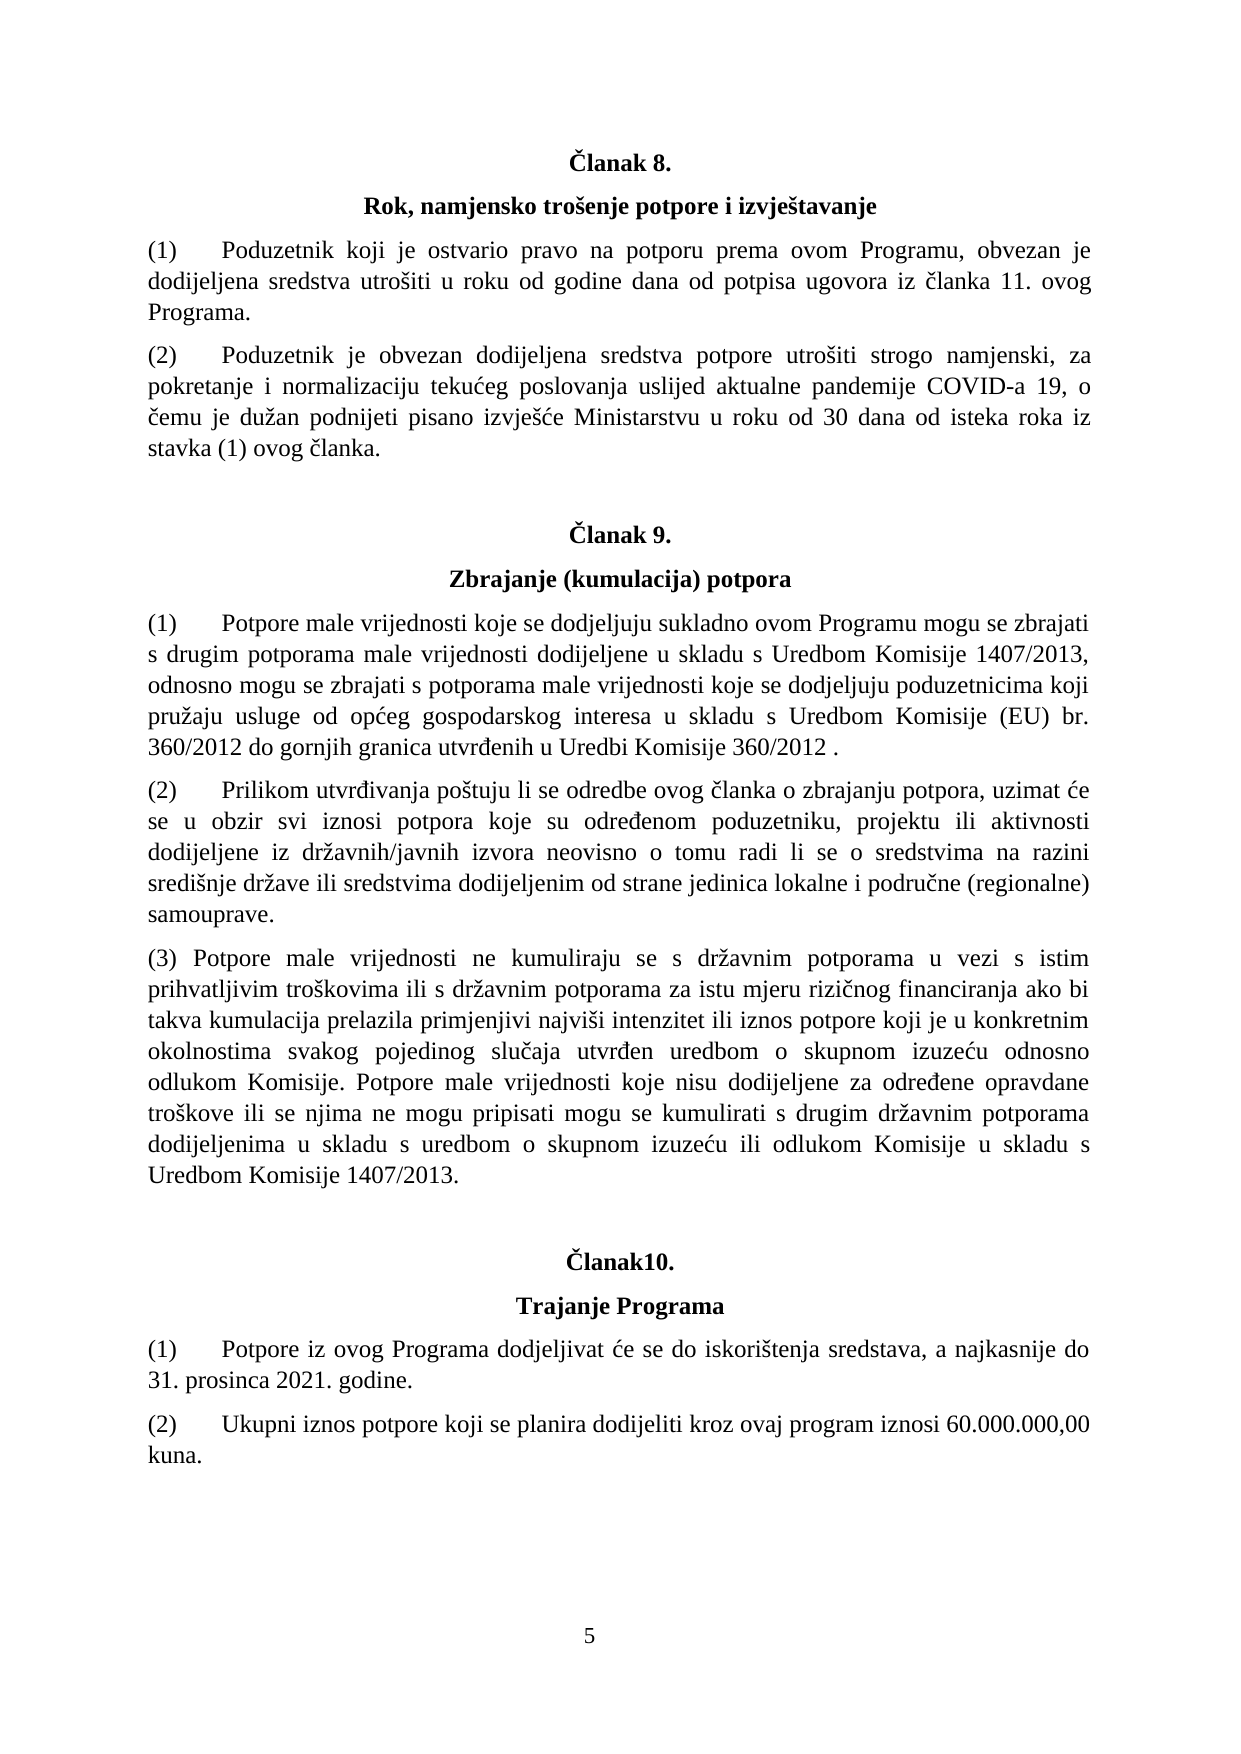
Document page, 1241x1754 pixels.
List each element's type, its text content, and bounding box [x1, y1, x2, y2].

subtitle Rok, namjensko trošenje potpore i izvještavanje [148, 191, 1092, 220]
subtitle (2) Poduzetnik je obvezan dodijeljena sredstva potpore utrošiti strogo namjenski, za pokretanje i normalizaciju tekućeg poslovanja uslijed aktualne pandemije COVID-a 19, o čemu je dužan podnijeti pisano izvješće Ministarstvu u roku od 30 dana od isteka roka iz stavka (1) ovog članka. [148, 340, 1092, 462]
text (2) Prilikom utvrđivanja poštuju li se odredbe ovog članka o zbrajanju potpora, uzimat će se u obzir svi iznosi potpora koje su određenom poduzetniku, projektu ili aktivnosti dodijeljene iz državnih/javnih izvora neovisno o tomu radi li se o sredstvima na razini središnje države ili sredstvima dodijeljenim od strane jedinica lokalne i područne (regionalne) samouprave. [148, 775, 1090, 928]
subtitle Članak10. [148, 1247, 1092, 1276]
subtitle Trajanje Programa [148, 1291, 1092, 1320]
subtitle Članak 8. [148, 148, 1092, 176]
text (1) Potpore iz ovog Programa dodjeljivat će se do iskorištenja sredstava, a najkasnije do 31. prosinca 2021. godine. [148, 1334, 1090, 1394]
text (3) Potpore male vrijednosti ne kumuliraju se s državnim potporama u vezi s istim prihvatljivim troškovima ili s državnim potporama za istu mjeru rizičnog financiranja ako bi takva kumulacija prelazila primjenjivi najviši intenzitet ili iznos potpore koji je u konkretnim okolnostima svakog pojedinog slučaja utvrđen uredbom o skupnom izuzeću odnosno odlukom Komisije. Potpore male vrijednosti koje nisu dodijeljene za određene opravdane troškove ili se njima ne mogu pripisati mogu se kumulirati s drugim državnim potporama dodijeljenima u skladu s uredbom o skupnom izuzeću ili odlukom Komisije u skladu s Uredbom Komisije 1407/2013. [85, 943, 1090, 1189]
text (2) Ukupni iznos potpore koji se planira dodijeliti kroz ovaj program iznosi 60.000.000,00 kuna. [148, 1409, 1090, 1469]
subtitle Zbrajanje (kumulacija) potpora [148, 564, 1092, 593]
text (1) Potpore male vrijednosti koje se dodjeljuju sukladno ovom Programu mogu se zbrajati s drugim potporama male vrijednosti dodijeljene u skladu s Uredbom Komisije 1407/2013, odnosno mogu se zbrajati s potporama male vrijednosti koje se dodjeljuju poduzetnicima koji pružaju usluge od općeg gospodarskog interesa u skladu s Uredbom Komisije (EU) br. 360/2012 do gornjih granica utvrđenih u Uredbi Komisije 360/2012 . [148, 608, 1090, 761]
subtitle Članak 9. [148, 521, 1092, 549]
subtitle (1) Poduzetnik koji je ostvario pravo na potporu prema ovom Programu, obvezan je dodijeljena sredstva utrošiti u roku od godine dana od potpisa ugovora iz članka 11. ovog Programa. [148, 235, 1092, 326]
